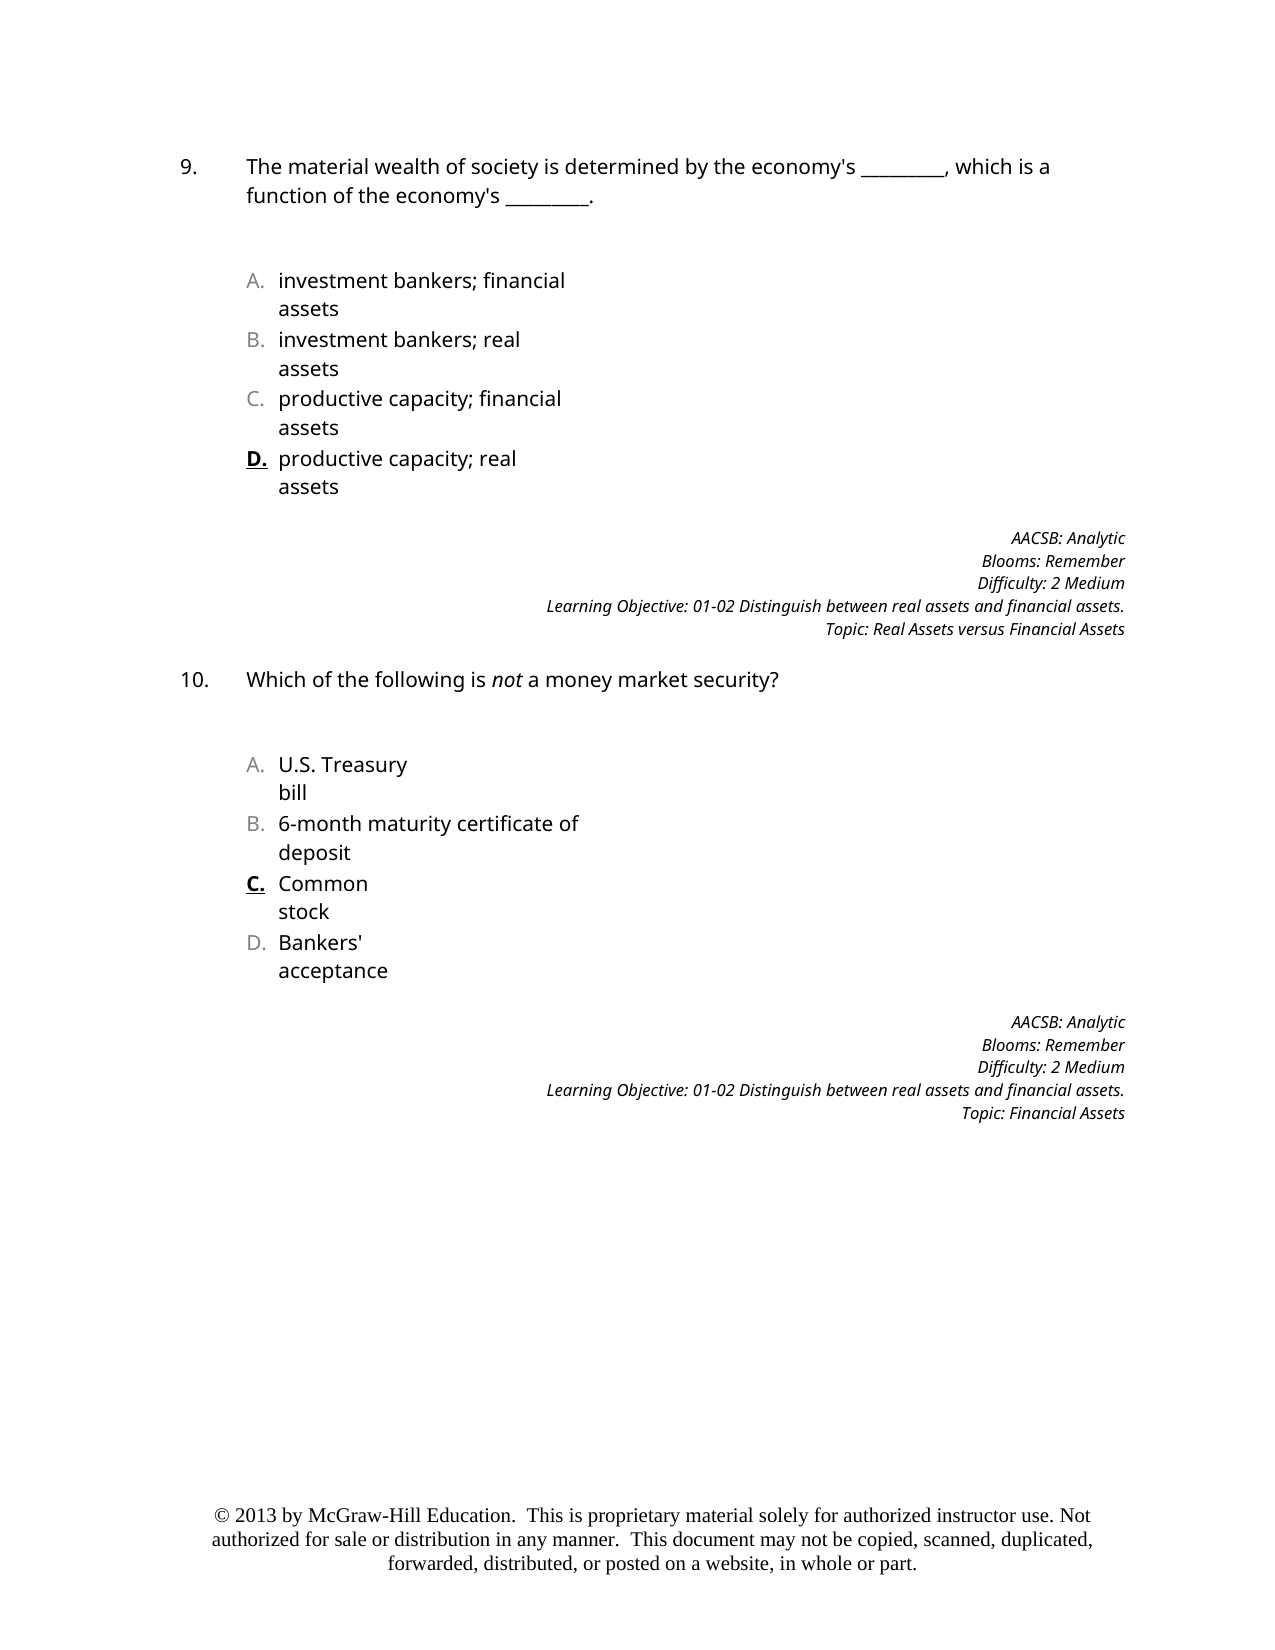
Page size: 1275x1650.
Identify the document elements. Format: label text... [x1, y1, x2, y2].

table_header Which of the following is not a money market security? [246, 665, 1125, 985]
table_header 9. [180, 153, 246, 501]
table_header AACSB: Analytic Blooms: Remember Difficulty: 2 Medium Learning Objective: 01-02 Distinguish between real assets and financial assets. Topic: Financial Assets [180, 1011, 1125, 1147]
table_header AACSB: Analytic Blooms: Remember Difficulty: 2 Medium Learning Objective: 01-02 Distinguish between real assets and financial assets. Topic: Real Assets versus Financial Assets [180, 526, 1125, 663]
table_header 10. [180, 665, 246, 985]
table_header The material wealth of society is determined by the economy's _________, which is a function of the economy's _________. [246, 153, 1125, 501]
